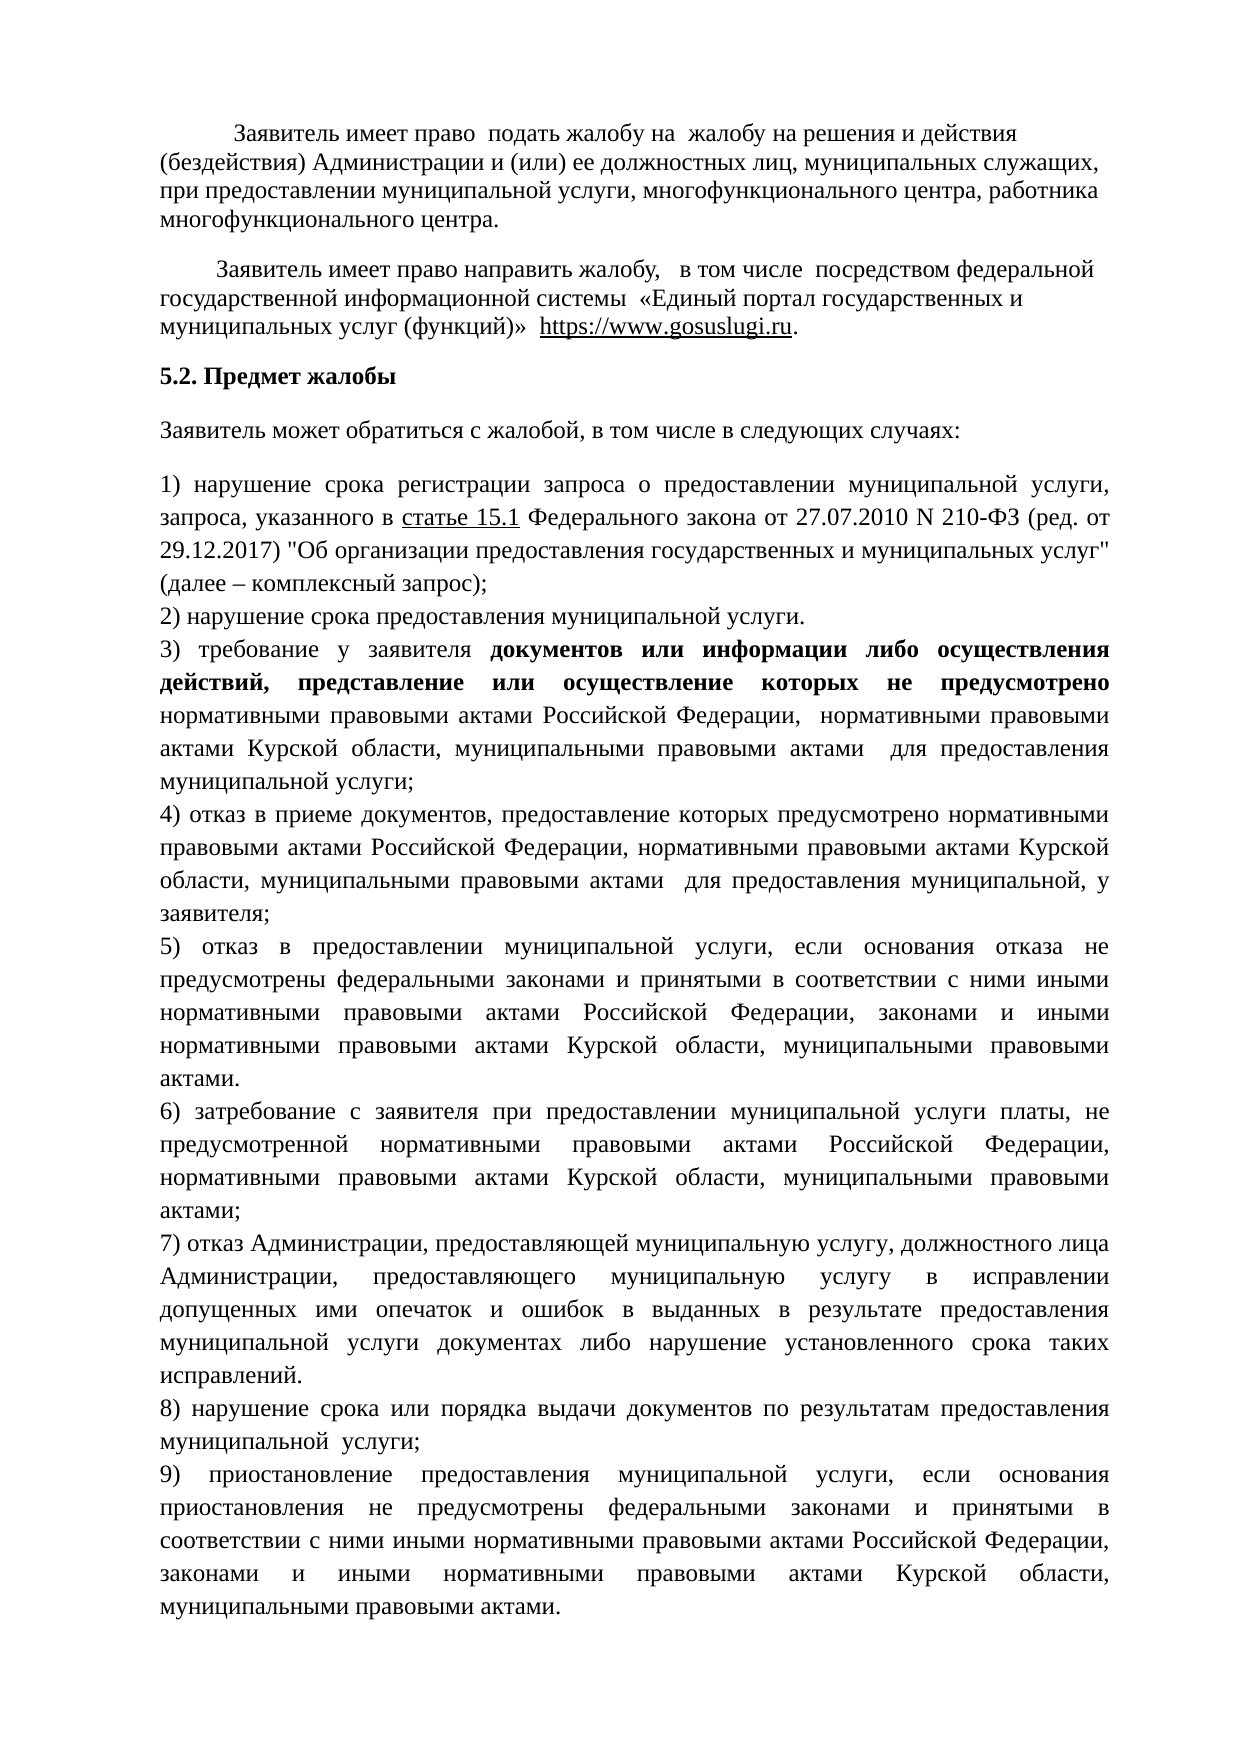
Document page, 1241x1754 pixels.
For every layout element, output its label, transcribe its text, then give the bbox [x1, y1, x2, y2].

text Заявитель имеет право подать жалобу на жалобу на решения и действия (бездействия) Администрации и (или) ее должностных лиц, муниципальных служащих, при предоставлении муниципальной услуги, многофункционального центра, работника многофункционального центра. [159, 118, 1110, 233]
text 9) приостановление предоставления муниципальной услуги, если основания приостановления не предусмотрены федеральными законами и принятыми в соответствии с ними иными нормативными правовыми актами Российской Федерации, законами и иными нормативными правовыми актами Курской области, муниципальными правовыми актами. [159, 1459, 1110, 1620]
text 7) отказ Администрации, предоставляющей муниципальную услугу, должностного лица Администрации, предоставляющего муниципальную услугу в исправлении допущенных ими опечаток и ошибок в выданных в результате предоставления муниципальной услуги документах либо нарушение установленного срока таких исправлений. [159, 1228, 1110, 1389]
text Заявитель может обратиться с жалобой, в том числе в следующих случаях: [159, 415, 1110, 444]
text 5) отказ в предоставлении муниципальной услуги, если основания отказа не предусмотрены федеральными законами и принятыми в соответствии с ними иными нормативными правовыми актами Российской Федерации, законами и иными нормативными правовыми актами Курской области, муниципальными правовыми актами. [159, 931, 1110, 1092]
text 2) нарушение срока предоставления муниципальной услуги. [159, 601, 1110, 629]
text 1) нарушение срока регистрации запроса о предоставлении муниципальной услуги, запроса, указанного в статье 15.1 Федерального закона от 27.07.2010 N 210-ФЗ (ред. от 29.12.2017) "Об организации предоставления государственных и муниципальных услуг" (далее – комплексный запрос); [159, 469, 1110, 597]
text 6) затребование с заявителя при предоставлении муниципальной услуги платы, не предусмотренной нормативными правовыми актами Российской Федерации, нормативными правовыми актами Курской области, муниципальными правовыми актами; [159, 1096, 1110, 1224]
text 4) отказ в приеме документов, предоставление которых предусмотрено нормативными правовыми актами Российской Федерации, нормативными правовыми актами Курской области, муниципальными правовыми актами для предоставления муниципальной, у заявителя; [159, 799, 1110, 927]
text 5.2. Предмет жалобы [159, 361, 1110, 390]
text 3) требование у заявителя документов или информации либо осуществления действий, представление или осуществление которых не предусмотрено нормативными правовыми актами Российской Федерации, нормативными правовыми актами Курской области, муниципальными правовыми актами для предоставления муниципальной услуги; [159, 634, 1110, 795]
text 8) нарушение срока или порядка выдачи документов по результатам предоставления муниципальной услуги; [159, 1393, 1110, 1455]
text Заявитель имеет право направить жалобу, в том числе посредством федеральной государственной информационной системы «Единый портал государственных и муниципальных услуг (функций)» https://www.gosuslugi.ru. [159, 254, 1110, 340]
